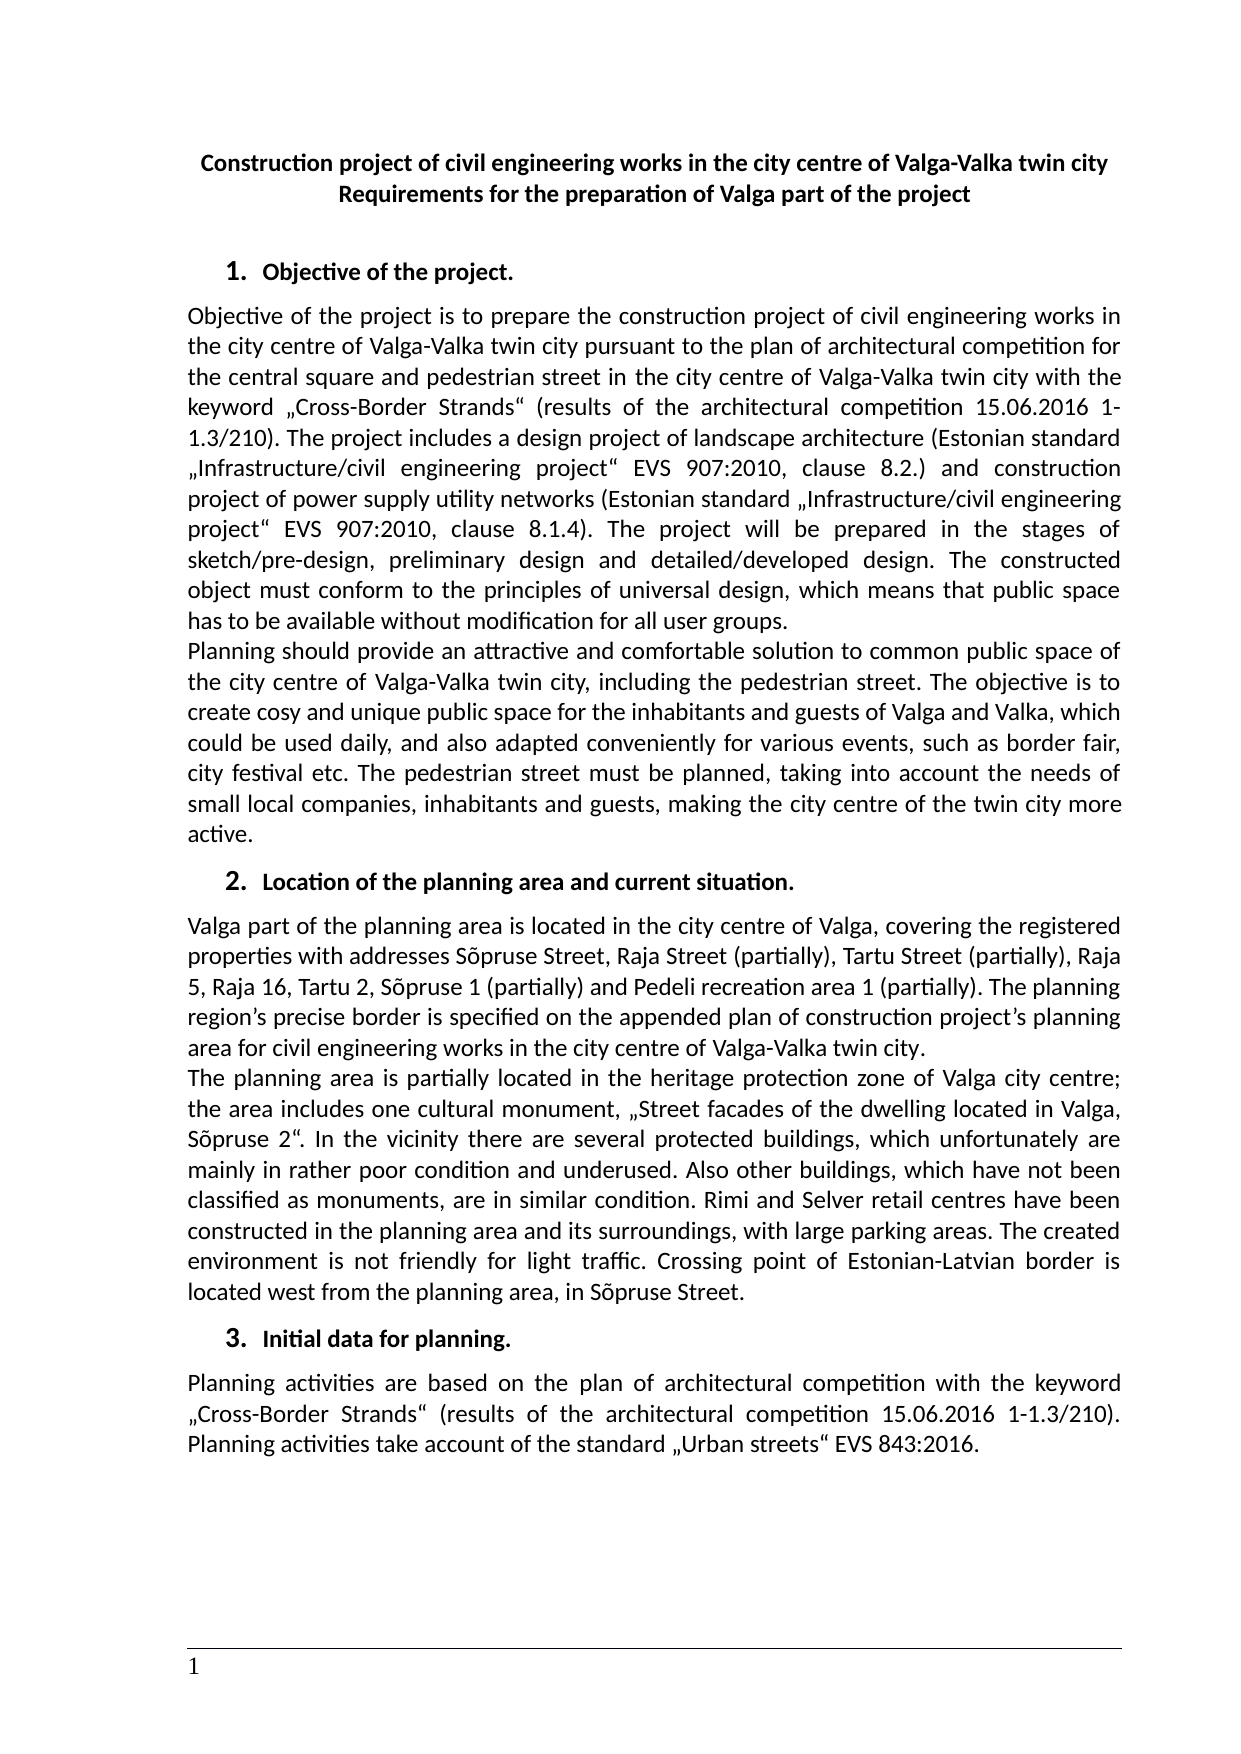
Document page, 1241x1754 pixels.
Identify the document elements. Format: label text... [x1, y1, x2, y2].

subtitle Location of the planning area and current situation. [225, 862, 1122, 897]
text Valga part of the planning area is located in the city centre of Valga, covering the registered properties with addresses Sõpruse Street, Raja Street (partially), Tartu Street (partially), Raja 5, Raja 16, Tartu 2, Sõpruse 1 (partially) and Pedeli recreation area 1 (partially). The planning region’s precise border is specified on the appended plan of construction project’s planning area for civil engineering works in the city centre of Valga-Valka twin city. [187, 910, 1122, 1062]
text Requirements for the preparation of Valga part of the project [187, 178, 1122, 209]
text The planning area is partially located in the heritage protection zone of Valga city centre; the area includes one cultural monument, „Street facades of the dwelling located in Valga, Sõpruse 2“. In the vicinity there are several protected buildings, which unfortunately are mainly in rather poor condition and underused. Also other buildings, which have not been classified as monuments, are in similar condition. Rimi and Selver retail centres have been constructed in the planning area and its surroundings, with large parking areas. The created environment is not friendly for light traffic. Crossing point of Estonian-Latvian border is located west from the planning area, in Sõpruse Street. [187, 1062, 1122, 1307]
text Construction project of civil engineering works in the city centre of Valga-Valka twin city [187, 148, 1122, 178]
text Planning should provide an attractive and comfortable solution to common public space of the city centre of Valga-Valka twin city, including the pedestrian street. The objective is to create cosy and unique public space for the inhabitants and guests of Valga and Valka, which could be used daily, and also adapted conveniently for various events, such as border fair, city festival etc. The pedestrian street must be planned, taking into account the needs of small local companies, inhabitants and guests, making the city centre of the twin city more active. [187, 636, 1122, 849]
subtitle Objective of the project. [225, 252, 1122, 287]
subtitle Initial data for planning. [225, 1319, 1122, 1355]
text Planning activities are based on the plan of architectural competition with the keyword „Cross-Border Strands“ (results of the architectural competition 15.06.2016 1-1.3/210). Planning activities take account of the standard „Urban streets“ EVS 843:2016. [187, 1367, 1122, 1459]
text Objective of the project is to prepare the construction project of civil engineering works in the city centre of Valga-Valka twin city pursuant to the plan of architectural competition for the central square and pedestrian street in the city centre of Valga-Valka twin city with the keyword „Cross-Border Strands“ (results of the architectural competition 15.06.2016 1-1.3/210). The project includes a design project of landscape architecture (Estonian standard „Infrastructure/civil engineering project“ EVS 907:2010, clause 8.2.) and construction project of power supply utility networks (Estonian standard „Infrastructure/civil engineering project“ EVS 907:2010, clause 8.1.4). The project will be prepared in the stages of sketch/pre-design, preliminary design and detailed/developed design. The constructed object must conform to the principles of universal design, which means that public space has to be available without modification for all user groups. [187, 300, 1122, 636]
